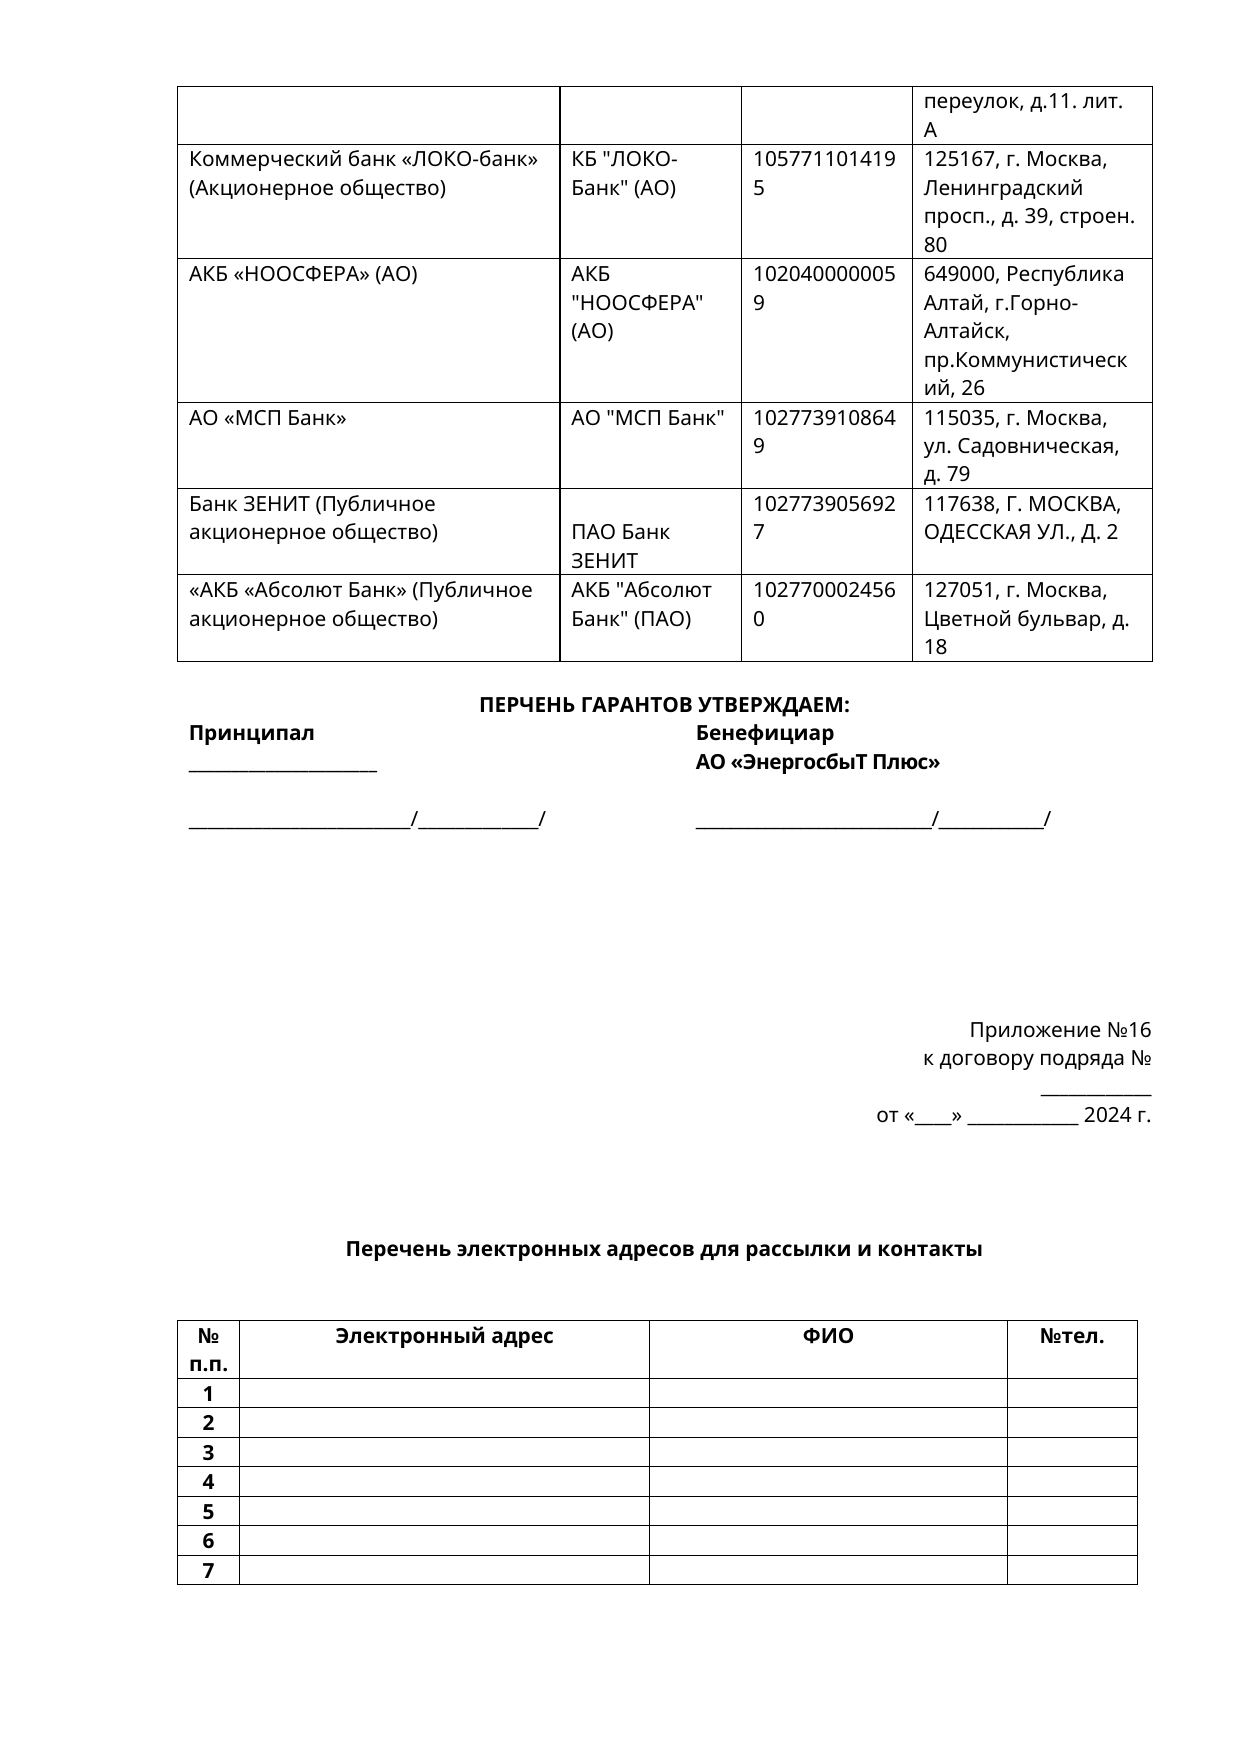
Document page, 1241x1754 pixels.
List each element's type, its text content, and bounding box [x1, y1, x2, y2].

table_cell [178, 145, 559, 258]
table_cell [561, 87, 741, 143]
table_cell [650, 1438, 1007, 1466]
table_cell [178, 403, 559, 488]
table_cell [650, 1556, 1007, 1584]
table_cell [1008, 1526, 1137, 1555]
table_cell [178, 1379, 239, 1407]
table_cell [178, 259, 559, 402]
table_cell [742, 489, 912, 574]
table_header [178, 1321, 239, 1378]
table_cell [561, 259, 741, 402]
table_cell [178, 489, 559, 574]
text от «____» ____________ 2024 г. [827, 1100, 1152, 1128]
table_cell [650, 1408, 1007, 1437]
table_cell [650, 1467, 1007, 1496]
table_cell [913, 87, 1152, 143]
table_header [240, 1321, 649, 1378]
text Перечень электронных адресов для рассылки и контакты [177, 1234, 1152, 1263]
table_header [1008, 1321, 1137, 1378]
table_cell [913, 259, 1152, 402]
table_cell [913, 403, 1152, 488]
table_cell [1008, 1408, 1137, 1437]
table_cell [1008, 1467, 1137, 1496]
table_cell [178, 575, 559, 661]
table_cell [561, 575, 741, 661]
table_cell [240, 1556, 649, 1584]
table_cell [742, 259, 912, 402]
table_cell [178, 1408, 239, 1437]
text к договору подряда № ____________ [812, 1043, 1152, 1100]
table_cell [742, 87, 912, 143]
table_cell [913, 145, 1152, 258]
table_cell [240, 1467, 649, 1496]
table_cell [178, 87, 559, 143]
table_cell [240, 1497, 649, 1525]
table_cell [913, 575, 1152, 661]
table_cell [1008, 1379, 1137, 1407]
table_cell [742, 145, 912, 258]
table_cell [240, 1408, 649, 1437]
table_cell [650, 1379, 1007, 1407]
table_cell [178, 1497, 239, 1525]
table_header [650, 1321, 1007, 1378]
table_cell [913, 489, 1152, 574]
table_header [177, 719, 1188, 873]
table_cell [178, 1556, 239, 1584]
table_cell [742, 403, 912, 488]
subtitle Приложение №16 [827, 1015, 1152, 1043]
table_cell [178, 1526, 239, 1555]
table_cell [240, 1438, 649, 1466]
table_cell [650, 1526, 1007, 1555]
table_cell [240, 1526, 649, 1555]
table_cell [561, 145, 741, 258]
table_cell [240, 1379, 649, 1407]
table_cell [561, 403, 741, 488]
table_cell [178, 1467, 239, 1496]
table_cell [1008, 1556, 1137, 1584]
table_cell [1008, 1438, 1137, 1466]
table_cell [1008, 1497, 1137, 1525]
text ПЕРЧЕНЬ ГАРАНТОВ УТВЕРЖДАЕМ: [177, 690, 1152, 718]
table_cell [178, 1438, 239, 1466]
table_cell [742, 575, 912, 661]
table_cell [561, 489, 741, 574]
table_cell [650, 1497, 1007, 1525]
